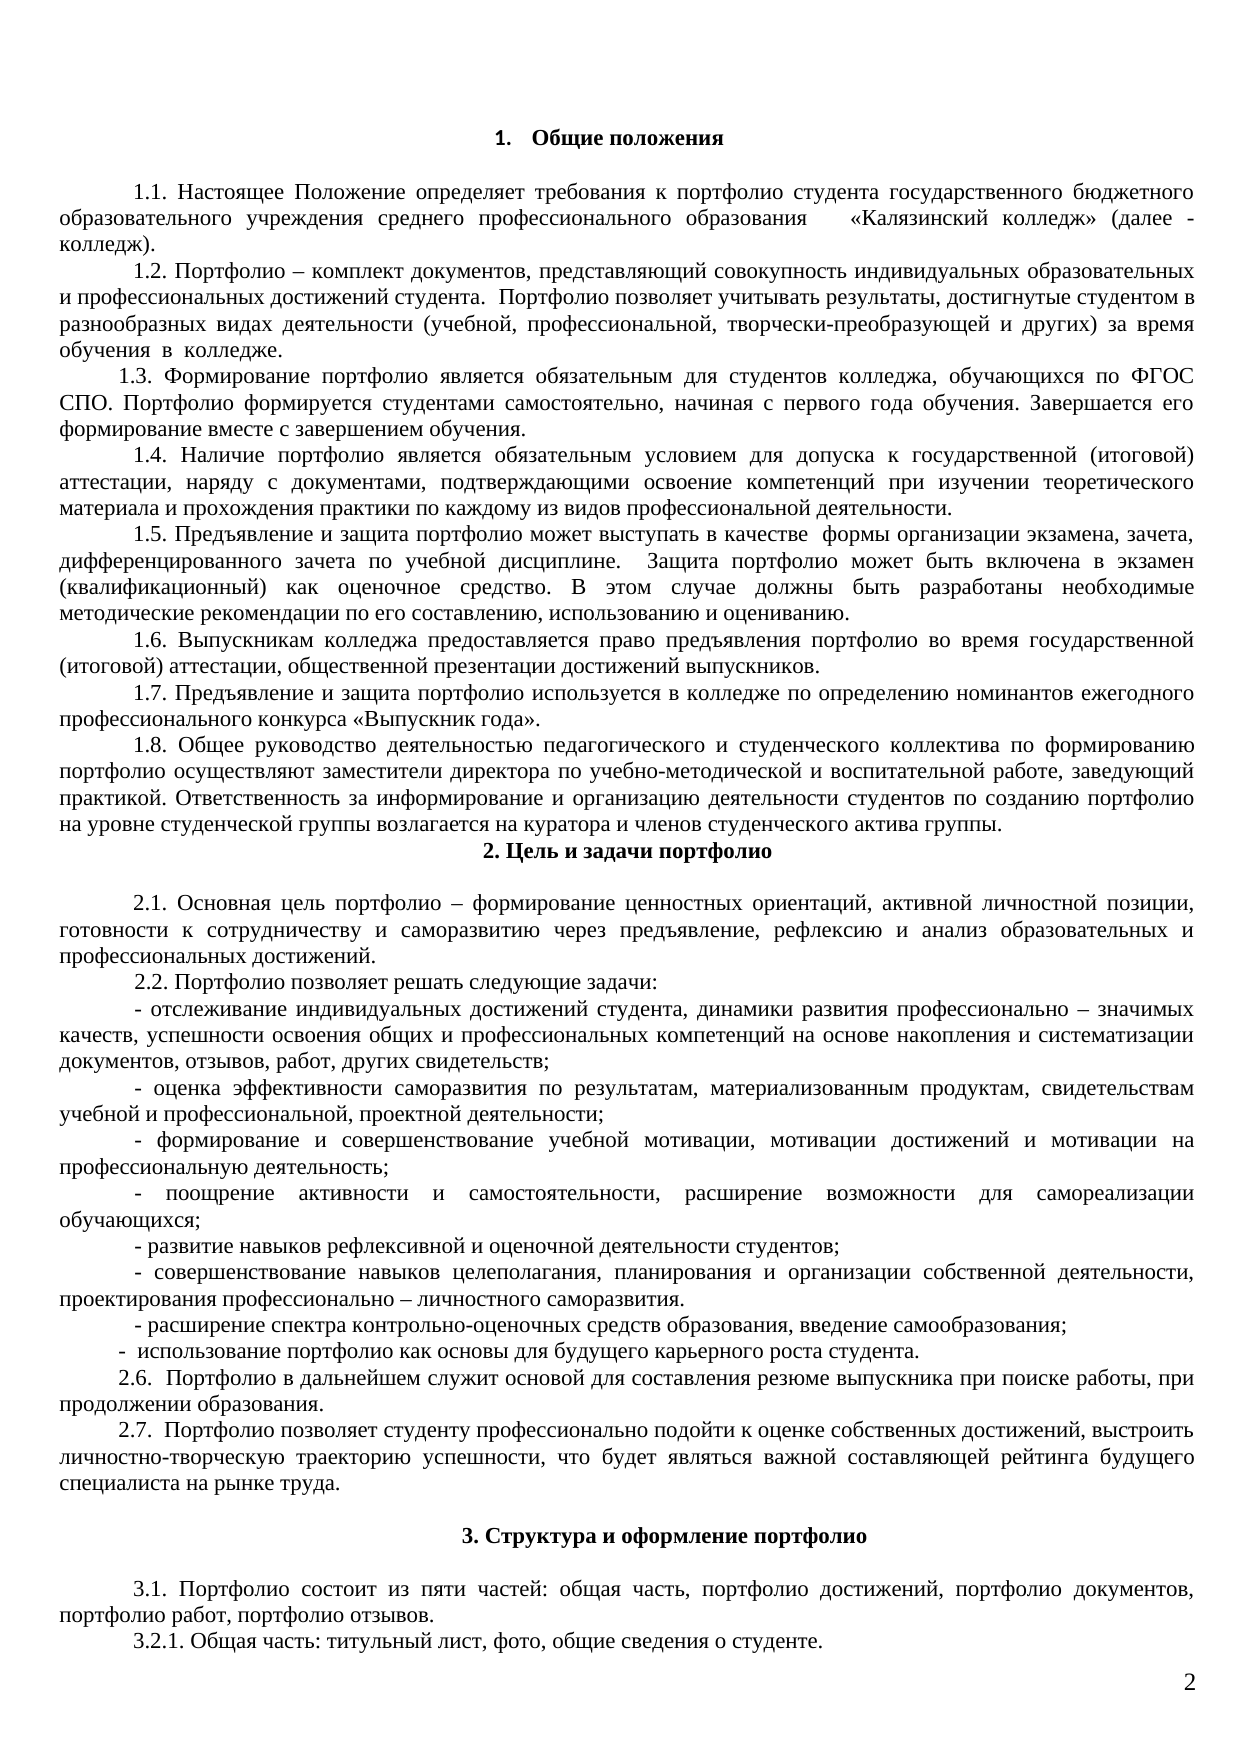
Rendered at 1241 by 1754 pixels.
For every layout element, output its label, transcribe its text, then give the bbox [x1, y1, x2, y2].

text 1.6. Выпускникам колледжа предоставляется право предъявления портфолио во время государственной (итоговой) аттестации, общественной презентации достижений выпускников. [59, 626, 1196, 678]
list Общие положения [22, 123, 1196, 151]
text - поощрение активности и самостоятельности, расширение возможности для самореализации обучающихся; [59, 1179, 1196, 1232]
text - формирование и совершенствование учебной мотивации, мотивации достижений и мотивации на профессиональную деятельность; [59, 1127, 1196, 1179]
text - развитие навыков рефлексивной и оценочной деятельности студентов; [59, 1232, 1196, 1258]
text - использование портфолио как основы для будущего карьерного роста студента. [59, 1337, 1196, 1364]
text 3. Структура и оформление портфолио [59, 1522, 1196, 1548]
text - расширение спектра контрольно-оценочных средств образования, введение самообразования; [59, 1311, 1196, 1337]
text - отслеживание индивидуальных достижений студента, динамики развития профессионально – значимых качеств, успешности освоения общих и профессиональных компетенций на основе накопления и систематизации документов, отзывов, работ, других свидетельств; [59, 995, 1196, 1074]
text 1.7. Предъявление и защита портфолио используется в колледже по определению номинантов ежегодного профессионального конкурса «Выпускник года». [59, 678, 1196, 731]
text 1.2. Портфолио – комплект документов, представляющий совокупность индивидуальных образовательных и профессиональных достижений студента. Портфолио позволяет учитывать результаты, достигнутые студентом в разнообразных видах деятельности (учебной, профессиональной, творчески-преобразующей и других) за время обучения в колледже. [59, 257, 1196, 362]
text 2.7. Портфолио позволяет студенту профессионально подойти к оценке собственных достижений, выстроить личностно-творческую траекторию успешности, что будет являться важной составляющей рейтинга будущего специалиста на рынке труда. [59, 1416, 1196, 1496]
text 1.3. Формирование портфолио является обязательным для студентов колледжа, обучающихся по ФГОС СПО. Портфолио формируется студентами самостоятельно, начиная с первого года обучения. Завершается его формирование вместе с завершением обучения. [59, 362, 1196, 441]
text 1.4. Наличие портфолио является обязательным условием для допуска к государственной (итоговой) аттестации, наряду с документами, подтверждающими освоение компетенций при изучении теоретического материала и прохождения практики по каждому из видов профессиональной деятельности. [59, 441, 1196, 520]
text 3.1. Портфолио состоит из пяти частей: общая часть, портфолио достижений, портфолио документов, портфолио работ, портфолио отзывов. [59, 1574, 1196, 1627]
text - оценка эффективности саморазвития по результатам, материализованным продуктам, свидетельствам учебной и профессиональной, проектной деятельности; [59, 1074, 1196, 1127]
text 1.8. Общее руководство деятельностью педагогического и студенческого коллектива по формированию портфолио осуществляют заместители директора по учебно-методической и воспитательной работе, заведующий практикой. Ответственность за информирование и организацию деятельности студентов по созданию портфолио на уровне студенческой группы возлагается на куратора и членов студенческого актива группы. [59, 731, 1196, 837]
text - совершенствование навыков целеполагания, планирования и организации собственной деятельности, проектирования профессионально – личностного саморазвития. [59, 1258, 1196, 1311]
text 3.2.1. Общая часть: титульный лист, фото, общие сведения о студенте. [59, 1627, 1196, 1654]
text 1.1. Настоящее Положение определяет требования к портфолио студента государственного бюджетного образовательного учреждения среднего профессионального образования «Калязинский колледж» (далее - колледж). [59, 178, 1196, 257]
text 2.1. Основная цель портфолио – формирование ценностных ориентаций, активной личностной позиции, готовности к сотрудничеству и саморазвитию через предъявление, рефлексию и анализ образовательных и профессиональных достижений. [59, 889, 1196, 968]
text 2. Цель и задачи портфолио [59, 837, 1196, 863]
text 2.2. Портфолио позволяет решать следующие задачи: [59, 968, 1196, 995]
text 1.5. Предъявление и защита портфолио может выступать в качестве формы организации экзамена, зачета, дифференцированного зачета по учебной дисциплине. Защита портфолио может быть включена в экзамен (квалификационный) как оценочное средство. В этом случае должны быть разработаны необходимые методические рекомендации по его составлению, использованию и оцениванию. [59, 520, 1196, 626]
text 2.6. Портфолио в дальнейшем служит основой для составления резюме выпускника при поиске работы, при продолжении образования. [59, 1364, 1196, 1416]
